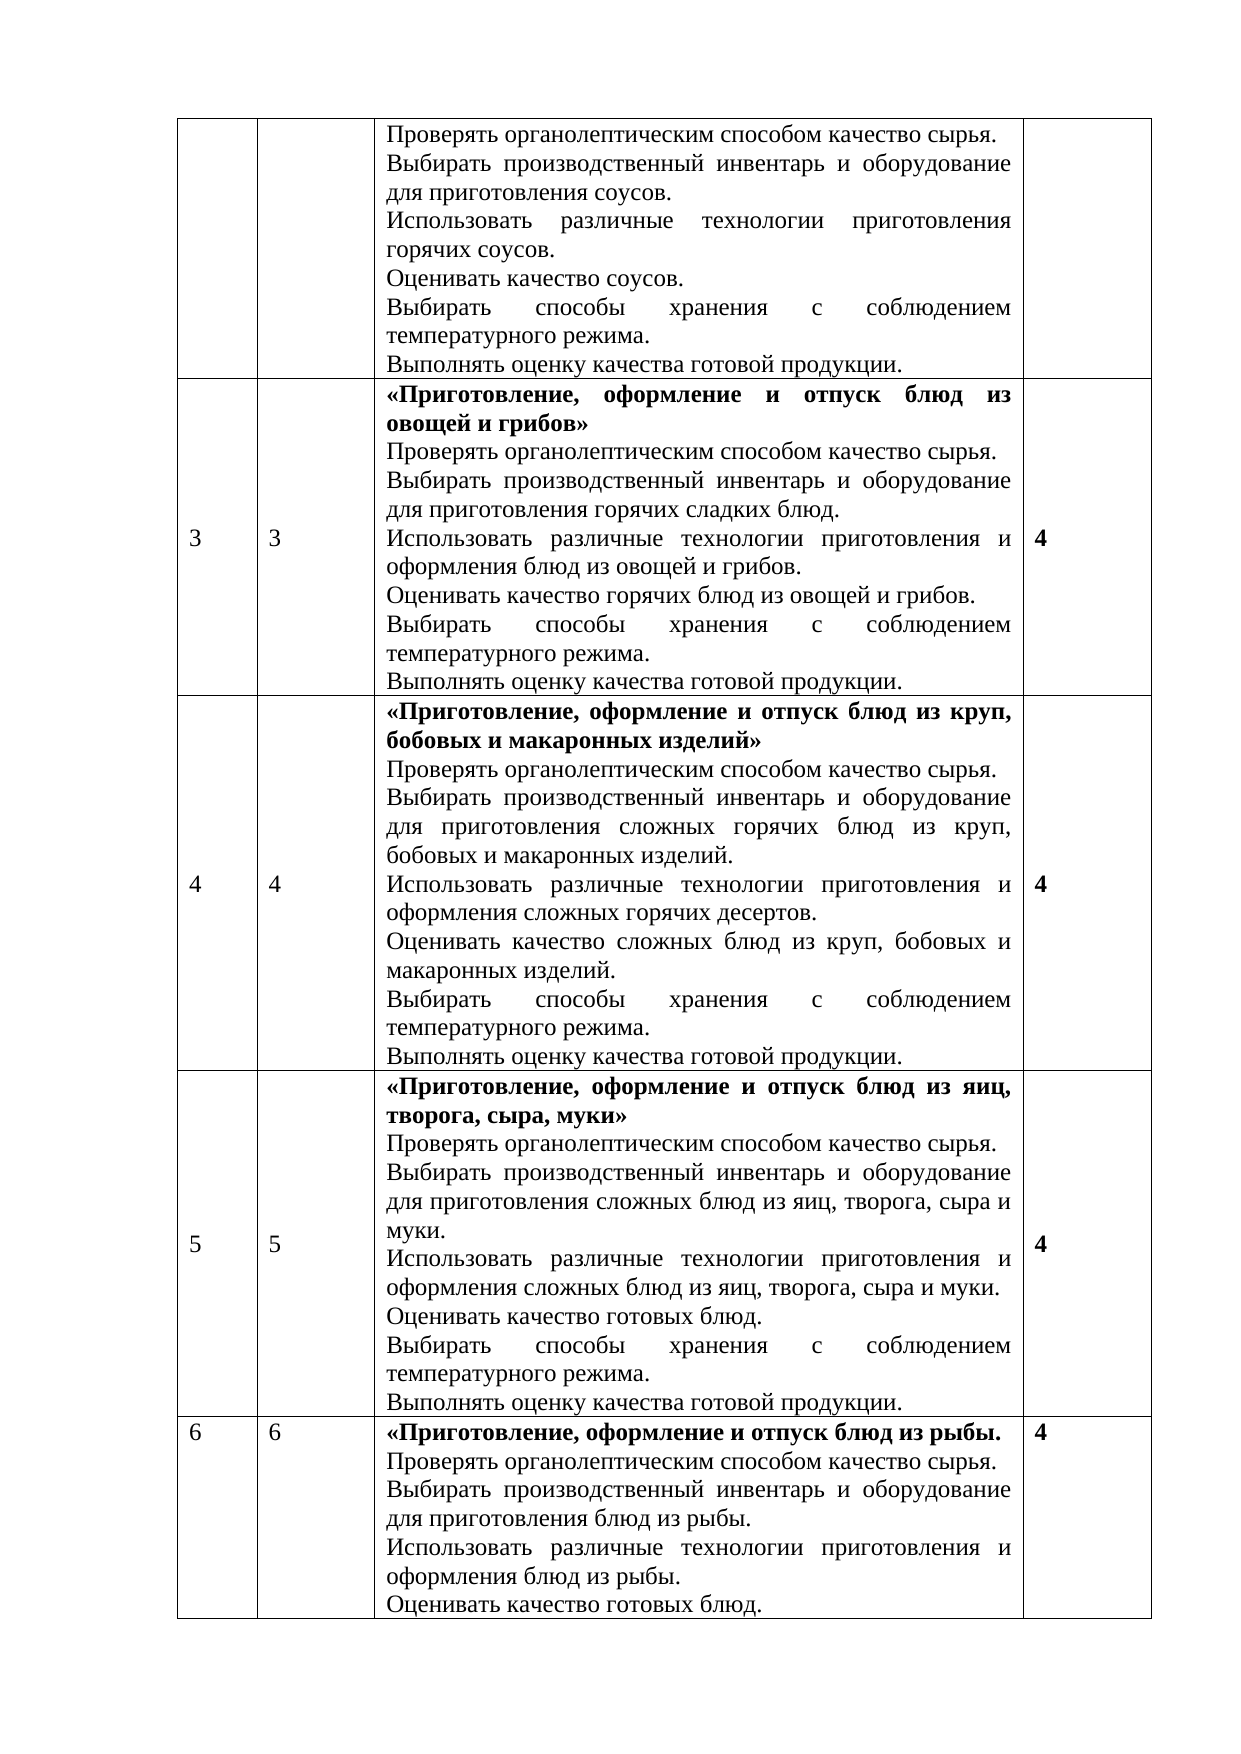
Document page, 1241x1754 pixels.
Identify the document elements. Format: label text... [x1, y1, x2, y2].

table_cell 4 [1024, 696, 1151, 1070]
table_cell 3 [258, 379, 374, 695]
table_cell 4 [178, 696, 257, 1070]
table_cell 4 [1024, 1417, 1151, 1618]
table_cell 5 [258, 1071, 374, 1416]
table_cell 2 [178, 119, 257, 378]
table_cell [375, 1417, 1023, 1618]
table_cell «Приготовление, оформление и отпуск блюд из яиц, творога, сыра, муки» Проверять органолептическим способом качество сырья. Выбирать производственный инвентарь и оборудование для приготовления сложных блюд из яиц, творога, сыра и муки. Использовать различные технологии приготовления и оформления сложных блюд из яиц, творога, сыра и муки. Оценивать качество готовых блюд. Выбирать способы хранения с соблюдением температурного режима. Выполнять оценку качества готовой продукции. [375, 1071, 1023, 1416]
table_cell 2 [258, 119, 374, 378]
table_cell «Приготовление, оформление и отпуск блюд из круп, бобовых и макаронных изделий» Проверять органолептическим способом качество сырья. Выбирать производственный инвентарь и оборудование для приготовления сложных горячих блюд из круп, бобовых и макаронных изделий. Использовать различные технологии приготовления и оформления сложных горячих десертов. Оценивать качество сложных блюд из круп, бобовых и макаронных изделий. Выбирать способы хранения с соблюдением температурного режима. Выполнять оценку качества готовой продукции. [375, 696, 1023, 1070]
table_cell 4 [1024, 119, 1151, 378]
table_cell 6 [258, 1417, 374, 1618]
table_cell «Приготовление, оформление и отпуск блюд из овощей и грибов» Проверять органолептическим способом качество сырья. Выбирать производственный инвентарь и оборудование для приготовления горячих сладких блюд. Использовать различные технологии приготовления и оформления блюд из овощей и грибов. Оценивать качество горячих блюд из овощей и грибов. Выбирать способы хранения с соблюдением температурного режима. Выполнять оценку качества готовой продукции. [375, 379, 1023, 695]
table_cell 5 [178, 1071, 257, 1416]
table_cell 4 [1024, 379, 1151, 695]
table_cell 4 [258, 696, 374, 1070]
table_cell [375, 119, 1023, 378]
table_cell 6 [178, 1417, 257, 1618]
table_cell 3 [178, 379, 257, 695]
table_cell 4 [1024, 1071, 1151, 1416]
